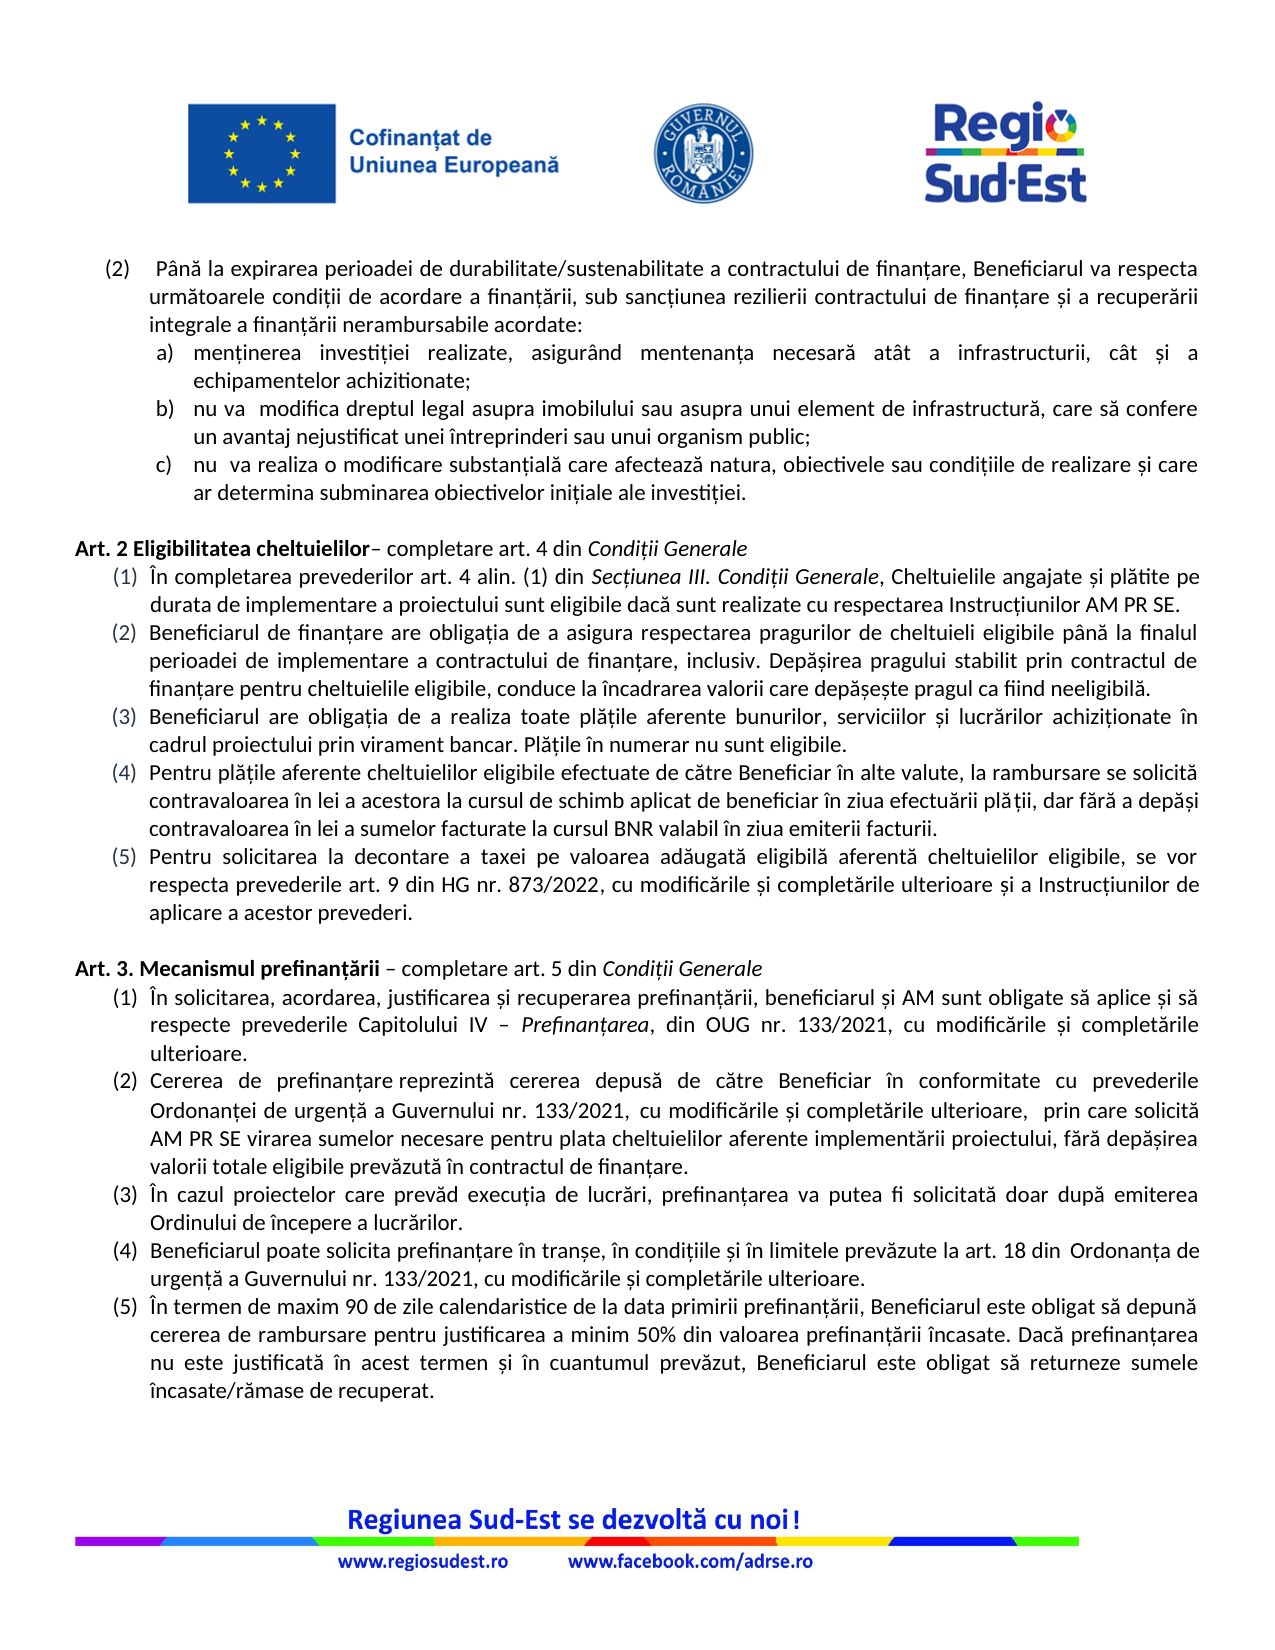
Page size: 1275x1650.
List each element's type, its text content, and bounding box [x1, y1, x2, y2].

list Beneficiarul poate solicita prefinanțare în tranșe, în condițiile și în limitele prevăzute la art. 18 din Ordonanţa de urgenţă a Guvernului nr. 133/2021, cu modificările și completările ulterioare. [112, 1236, 1200, 1292]
text (2) Până la expirarea perioadei de durabilitate/sustenabilitate a contractului de finanțare, Beneficiarul va respecta următoarele condiții de acordare a finanțării, sub sancțiunea rezilierii contractului de finanțare și a recuperării integrale a finanțării nerambursabile acordate: [104, 254, 1200, 338]
text Art. 3. Mecanismul prefinanţării – completare art. 5 din Condiții Generale [75, 954, 1200, 983]
list Pentru solicitarea la decontare a taxei pe valoarea adăugată eligibilă aferentă cheltuielilor eligibile, se vor respecta prevederile art. 9 din HG nr. 873/2022, cu modificările și completările ulterioare și a Instrucțiunilor de aplicare a acestor prevederi. [111, 842, 1200, 927]
list Beneficiarul are obligația de a realiza toate plățile aferente bunurilor, serviciilor și lucrărilor achiziționate în cadrul proiectului prin virament bancar. Plățile în numerar nu sunt eligibile. [111, 702, 1200, 758]
list menținerea investiției realizate, asigurând mentenanța necesară atât a infrastructurii, cât și a echipamentelor achizitionate; [156, 338, 1200, 394]
list Pentru plăţile aferente cheltuielilor eligibile efectuate de către Beneficiar în alte valute, la rambursare se solicită contravaloarea în lei a acestora la cursul de schimb aplicat de beneficiar în ziua efectuării plăţii, dar fără a depăşi contravaloarea în lei a sumelor facturate la cursul BNR valabil în ziua emiterii facturii. [111, 758, 1200, 842]
list Beneficiarul de finanțare are obligația de a asigura respectarea pragurilor de cheltuieli eligibile până la finalul perioadei de implementare a contractului de finanțare, inclusiv. Depășirea pragului stabilit prin contractul de finanțare pentru cheltuielile eligibile, conduce la încadrarea valorii care depășește pragul ca fiind neeligibilă. [111, 618, 1200, 702]
picture [155, 73, 1120, 226]
list În cazul proiectelor care prevăd execuția de lucrări, prefinanțarea va putea fi solicitată doar după emiterea Ordinului de începere a lucrărilor. [112, 1180, 1200, 1236]
text Art. 2 Eligibilitatea cheltuielilor– completare art. 4 din Condiții Generale [75, 534, 1200, 562]
list nu va modifica dreptul legal asupra imobilului sau asupra unui element de infrastructură, care să confere un avantaj nejustificat unei întreprinderi sau unui organism public; [156, 394, 1200, 450]
list Cererea de prefinanțare reprezintă cererea depusă de către Beneficiar în conformitate cu prevederile Ordonanţei de urgenţă a Guvernului nr. 133/2021, cu modificările și completările ulterioare, prin care solicită AM PR SE virarea sumelor necesare pentru plata cheltuielilor aferente implementării proiectului, fără depășirea valorii totale eligibile prevăzută în contractul de finanțare. [112, 1067, 1200, 1180]
list În completarea prevederilor art. 4 alin. (1) din Secțiunea III. Condiții Generale, Cheltuielile angajate şi plătite pe durata de implementare a proiectului sunt eligibile dacă sunt realizate cu respectarea Instrucțiunilor AM PR SE. [112, 562, 1200, 618]
list nu va realiza o modificare substanțială care afectează natura, obiectivele sau condițiile de realizare și care ar determina subminarea obiectivelor inițiale ale investiției. [156, 450, 1200, 506]
picture [75, 1508, 1079, 1577]
list În termen de maxim 90 de zile calendaristice de la data primirii prefinanțării, Beneficiarul este obligat să depună cererea de rambursare pentru justificarea a minim 50% din valoarea prefinanțării încasate. Dacă prefinanțarea nu este justificată în acest termen și în cuantumul prevăzut, Beneficiarul este obligat să returneze sumele încasate/rămase de recuperat. [112, 1292, 1200, 1404]
list În solicitarea, acordarea, justificarea și recuperarea prefinanțării, beneficiarul și AM sunt obligate să aplice și să respecte prevederile Capitolului IV – Prefinanțarea, din OUG nr. 133/2021, cu modificările și completările ulterioare. [112, 983, 1200, 1067]
